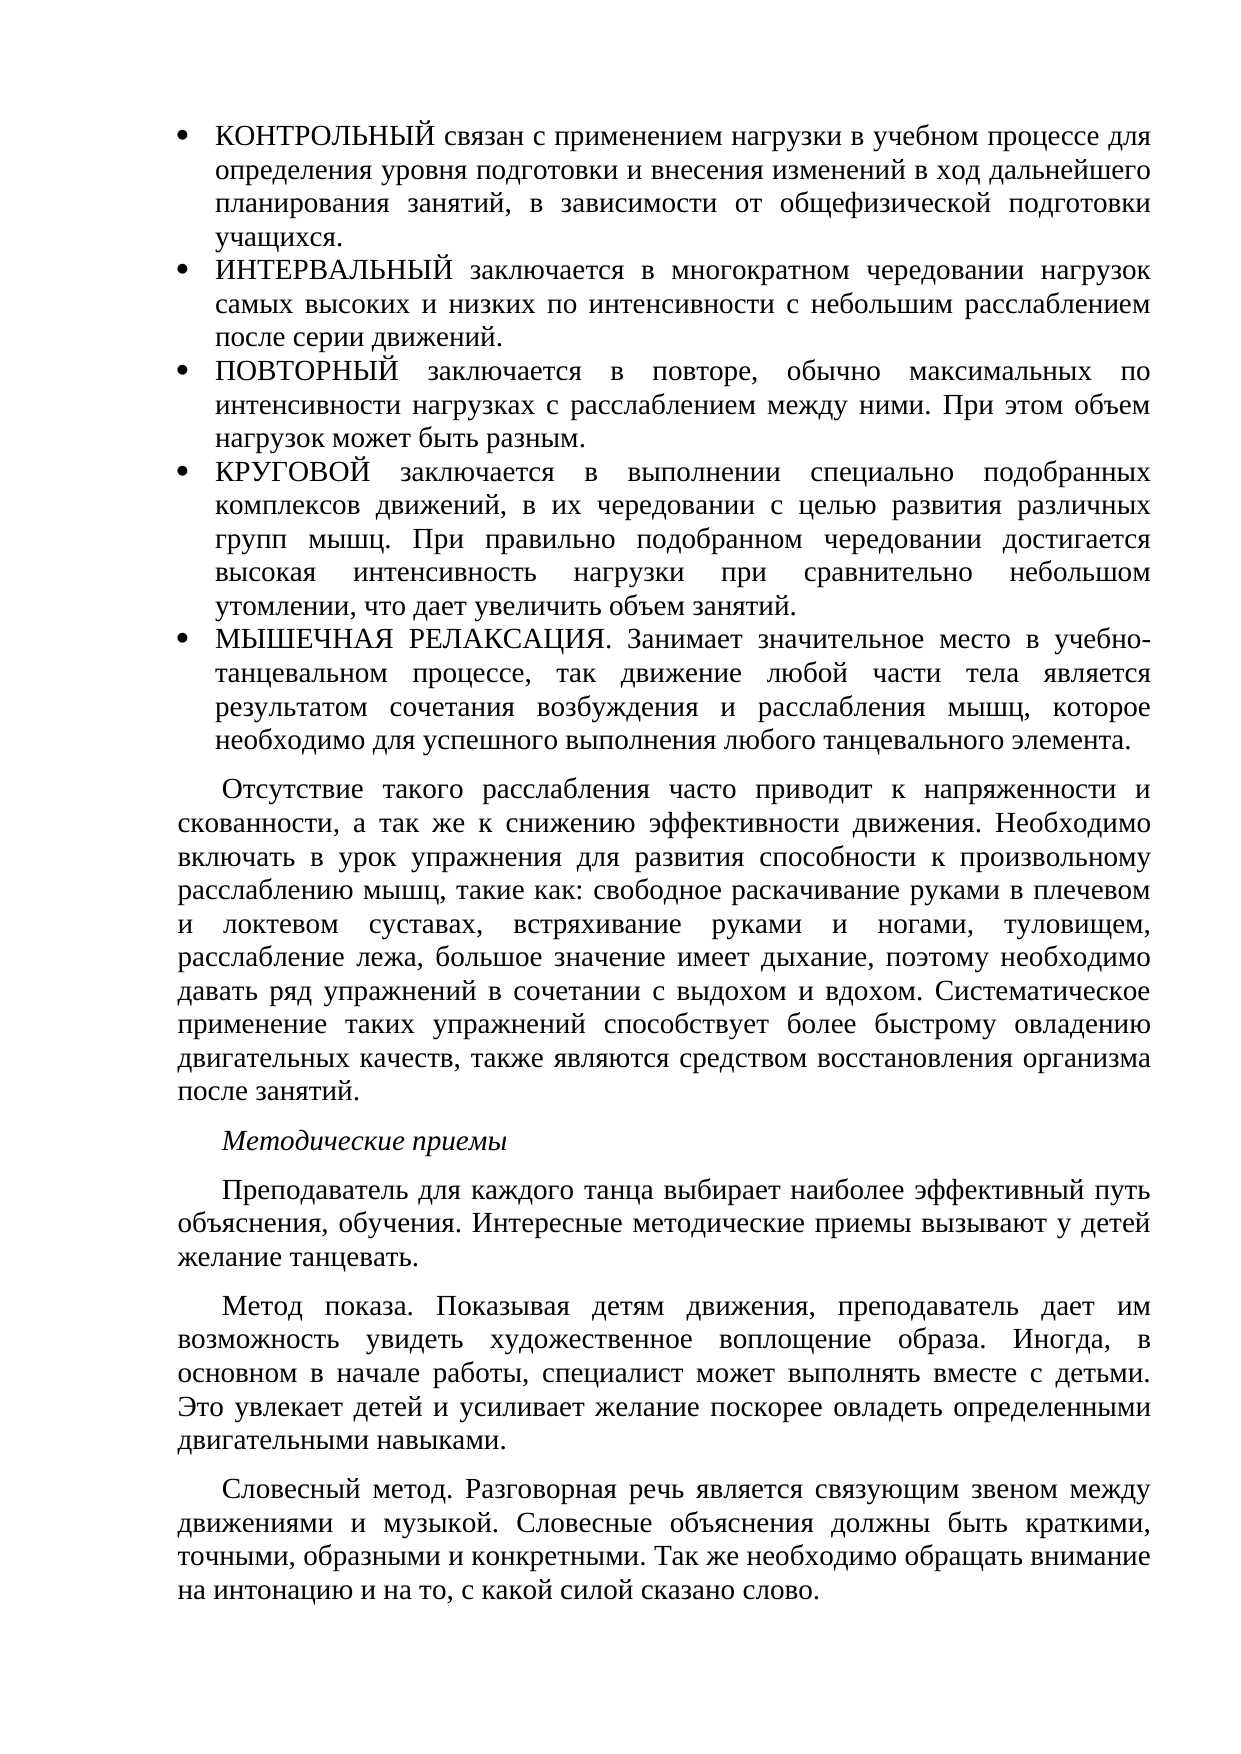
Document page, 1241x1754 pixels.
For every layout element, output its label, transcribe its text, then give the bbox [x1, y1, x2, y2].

list ИНТЕРВАЛЬНЫЙ заключается в многократном чередовании нагрузок самых высоких и низких по интенсивности с небольшим расслаблением после серии движений. [177, 252, 1152, 353]
list КРУГОВОЙ заключается в выполнении специально подобранных комплексов движений, в их чередовании с целью развития различных групп мышц. При правильно подобранном чередовании достигается высокая интенсивность нагрузки при сравнительно небольшом утомлении, что дает увеличить объем занятий. [177, 454, 1152, 622]
text Метод показа. Показывая детям движения, преподаватель дает им возможность увидеть художественное воплощение образа. Иногда, в основном в начале работы, специалист может выполнять вместе с детьми. Это увлекает детей и усиливает желание поскорее овладеть определенными двигательными навыками. [177, 1288, 1152, 1456]
list ПОВТОРНЫЙ заключается в повторе, обычно максимальных по интенсивности нагрузках с расслаблением между ними. При этом объем нагрузок может быть разным. [177, 353, 1152, 454]
text Методические приемы [177, 1123, 1152, 1156]
text Преподаватель для каждого танца выбирает наиболее эффективный путь объяснения, обучения. Интересные методические приемы вызывают у детей желание танцевать. [177, 1172, 1152, 1272]
text Отсутствие такого расслабления часто приводит к напряженности и скованности, а так же к снижению эффективности движения. Необходимо включать в урок упражнения для развития способности к произвольному расслаблению мышц, такие как: свободное раскачивание руками в плечевом и локтевом суставах, встряхивание руками и ногами, туловищем, расслабление лежа, большое значение имеет дыхание, поэтому необходимо давать ряд упражнений в сочетании с выдохом и вдохом. Систематическое применение таких упражнений способствует более быстрому овладению двигательных качеств, также являются средством восстановления организма после занятий. [177, 772, 1152, 1107]
text Словесный метод. Разговорная речь является связующим звеном между движениями и музыкой. Словесные объяснения должны быть краткими, точными, образными и конкретными. Так же необходимо обращать внимание на интонацию и на то, с какой силой сказано слово. [177, 1471, 1152, 1606]
list КОНТРОЛЬНЫЙ связан с применением нагрузки в учебном процессе для определения уровня подготовки и внесения изменений в ход дальнейшего планирования занятий, в зависимости от общефизической подготовки учащихся. [177, 118, 1152, 252]
list МЫШЕЧНАЯ РЕЛАКСАЦИЯ. Занимает значительное место в учебно-танцевальном процессе, так движение любой части тела является результатом сочетания возбуждения и расслабления мышц, которое необходимо для успешного выполнения любого танцевального элемента. [177, 622, 1152, 756]
